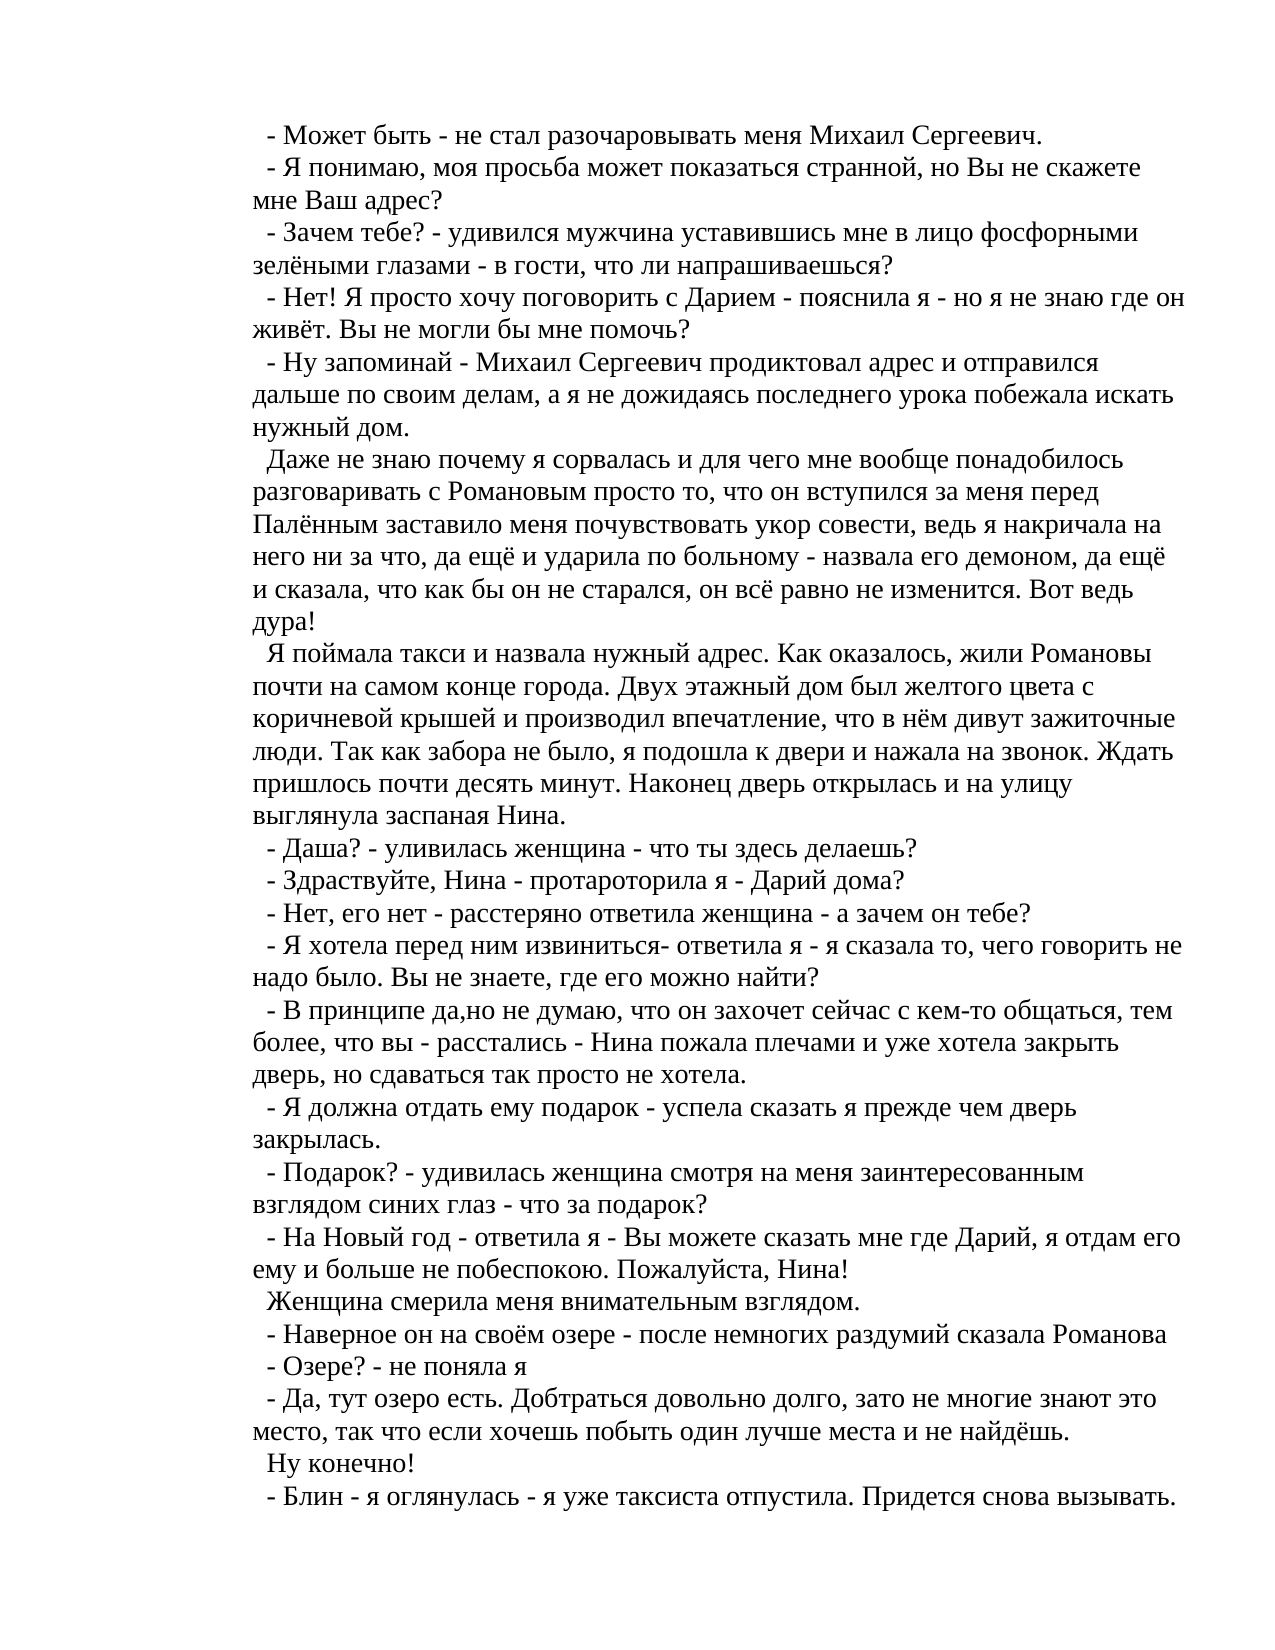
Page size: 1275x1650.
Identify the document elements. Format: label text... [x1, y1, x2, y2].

text Ну конечно! [252, 1446, 1186, 1479]
text - Нет, его нет - расстеряно ответила женщина - а зачем он тебе? [252, 896, 1186, 928]
text - Здраствуйте, Нина - протароторила я - Дарий дома? [252, 863, 1186, 896]
text - Да, тут озеро есть. Добтраться довольно долго, зато не многие знают это место, так что если хочешь побыть один лучше места и не найдёшь. [252, 1382, 1186, 1446]
text - Ну запоминай - Михаил Сергеевич продиктовал адрес и отправился дальше по своим делам, а я не дожидаясь последнего урока побежала искать нужный дом. [252, 345, 1186, 442]
text - Зачем тебе? - удивился мужчина уставившись мне в лицо фосфорными зелёными глазами - в гости, что ли напрашиваешься? [252, 215, 1186, 280]
text - Озере? - не поняла я [252, 1349, 1186, 1382]
text - Наверное он на своём озере - после немногих раздумий сказала Романова [252, 1317, 1186, 1349]
text - Я хотела перед ним извиниться- ответила я - я сказала то, чего говорить не надо было. Вы не знаете, где его можно найти? [252, 928, 1186, 993]
text - Нет! Я просто хочу поговорить с Дарием - пояснила я - но я не знаю где он живёт. Вы не могли бы мне помочь? [252, 280, 1186, 345]
text - На Новый год - ответила я - Вы можете сказать мне где Дарий, я отдам его ему и больше не побеспокою. Пожалуйста, Нина! [252, 1219, 1186, 1284]
text - Подарок? - удивилась женщина смотря на меня заинтересованным взглядом синих глаз - что за подарок? [252, 1155, 1186, 1219]
text - Я понимаю, моя просьба может показаться странной, но Вы не скажете мне Ваш адрес? [252, 151, 1186, 215]
text - Даша? - уливилась женщина - что ты здесь делаешь? [252, 831, 1186, 863]
text - Я должна отдать ему подарок - успела сказать я прежде чем дверь закрылась. [252, 1090, 1186, 1155]
text - Блин - я оглянулась - я уже таксиста отпустила. Придется снова вызывать. [252, 1479, 1186, 1511]
text Я поймала такси и назвала нужный адрес. Как оказалось, жили Романовы почти на самом конце города. Двух этажный дом был желтого цвета с коричневой крышей и производил впечатление, что в нём дивут зажиточные люди. Так как забора не было, я подошла к двери и нажала на звонок. Ждать пришлось почти десять минут. Наконец дверь открылась и на улицу выглянула заспаная Нина. [252, 636, 1186, 831]
text Даже не знаю почему я сорвалась и для чего мне вообще понадобилось разговаривать с Романовым просто то, что он вступился за меня перед Палённым заставило меня почувствовать укор совести, ведь я накричала на него ни за что, да ещё и ударила по больному - назвала его демоном, да ещё и сказала, что как бы он не старался, он всё равно не изменится. Вот ведь дура! [252, 442, 1186, 636]
text Женщина смерила меня внимательным взглядом. [252, 1284, 1186, 1317]
text - В принципе да,но не думаю, что он захочет сейчас с кем-то общаться, тем более, что вы - расстались - Нина пожала плечами и уже хотела закрыть дверь, но сдаваться так просто не хотела. [252, 993, 1186, 1090]
text - Может быть - не стал разочаровывать меня Михаил Сергеевич. [252, 118, 1186, 151]
